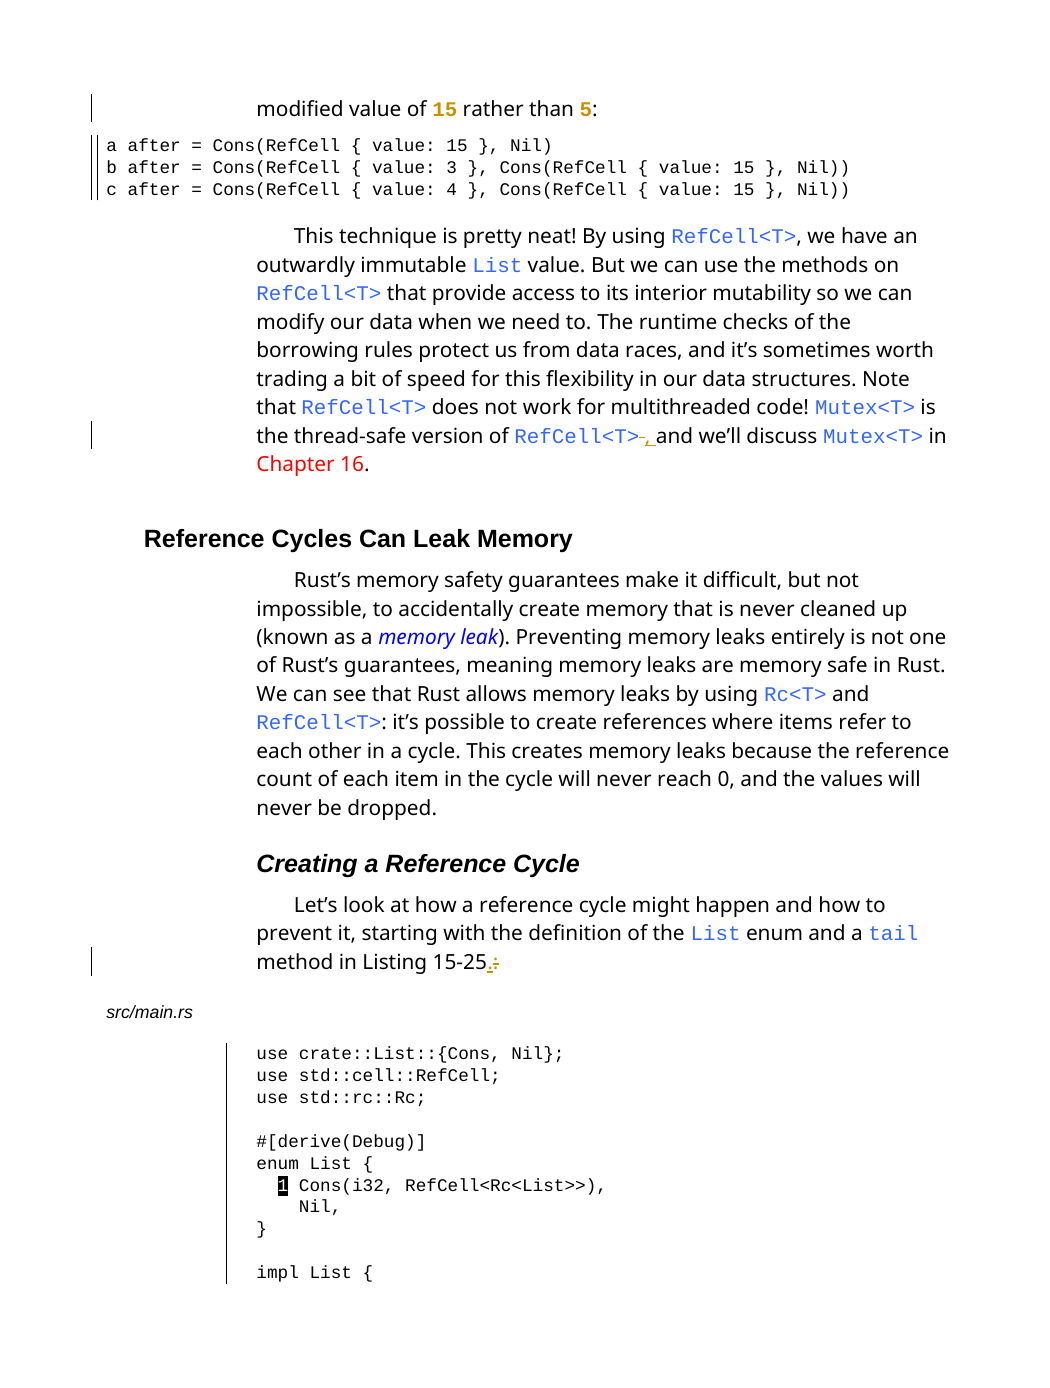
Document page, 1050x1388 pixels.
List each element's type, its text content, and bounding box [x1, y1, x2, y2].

text Creating a Reference Cycle [256, 846, 950, 878]
text } [227, 1218, 950, 1240]
text Let’s look at how a reference cycle might happen and how to prevent it, starting with the definition of the List enum and a tail method in Listing 15-25 [256, 890, 950, 976]
text use std::cell::RefCell; [227, 1065, 950, 1087]
text #[derive(Debug)] [227, 1131, 950, 1153]
text b after = Cons(RefCell { value: 3 }, Cons(RefCell { value: 15 }, Nil)) [106, 157, 950, 178]
text impl List { [227, 1262, 950, 1284]
text Reference Cycles Can Leak Memory [144, 521, 950, 553]
text Nil, [227, 1196, 950, 1218]
text use crate::List::{Cons, Nil}; [227, 1043, 950, 1065]
text src/main.rs [106, 1001, 950, 1022]
text a after = Cons(RefCell { value: 15 }, Nil) [98, 135, 950, 157]
text enum List { [227, 1153, 950, 1174]
text c after = Cons(RefCell { value: 4 }, Cons(RefCell { value: 15 }, Nil)) [106, 178, 950, 200]
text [256, 94, 950, 122]
text use std::rc::Rc; [227, 1087, 950, 1109]
text This technique is pretty neat! By using RefCell<T>, we have an outwardly immutable List value. But we can use the methods on RefCell<T> that provide access to its interior mutability so we can modify our data when we need to. The runtime checks of the borrowing rules protect us from data races, and it’s sometimes worth trading a bit of speed for this flexibility in our data structures. Note that RefCell<T> does not work for multithreaded code! Mutex<T> is the thread-safe version of RefCell<T>and we’ll discuss Mutex<T> in Chapter 16. [256, 221, 950, 478]
text 1 Cons(i32, RefCell<Rc<List>>), [227, 1174, 950, 1196]
text Rust’s memory safety guarantees make it difficult, but not impossible, to accidentally create memory that is never cleaned up (known as a memory leak). Preventing memory leaks entirely is not one of Rust’s guarantees, meaning memory leaks are memory safe in Rust. We can see that Rust allows memory leaks by using Rc<T> and RefCell<T>: it’s possible to create references where items refer to each other in a cycle. This creates memory leaks because the reference count of each item in the cycle will never reach 0, and the values will never be dropped. [256, 565, 950, 821]
